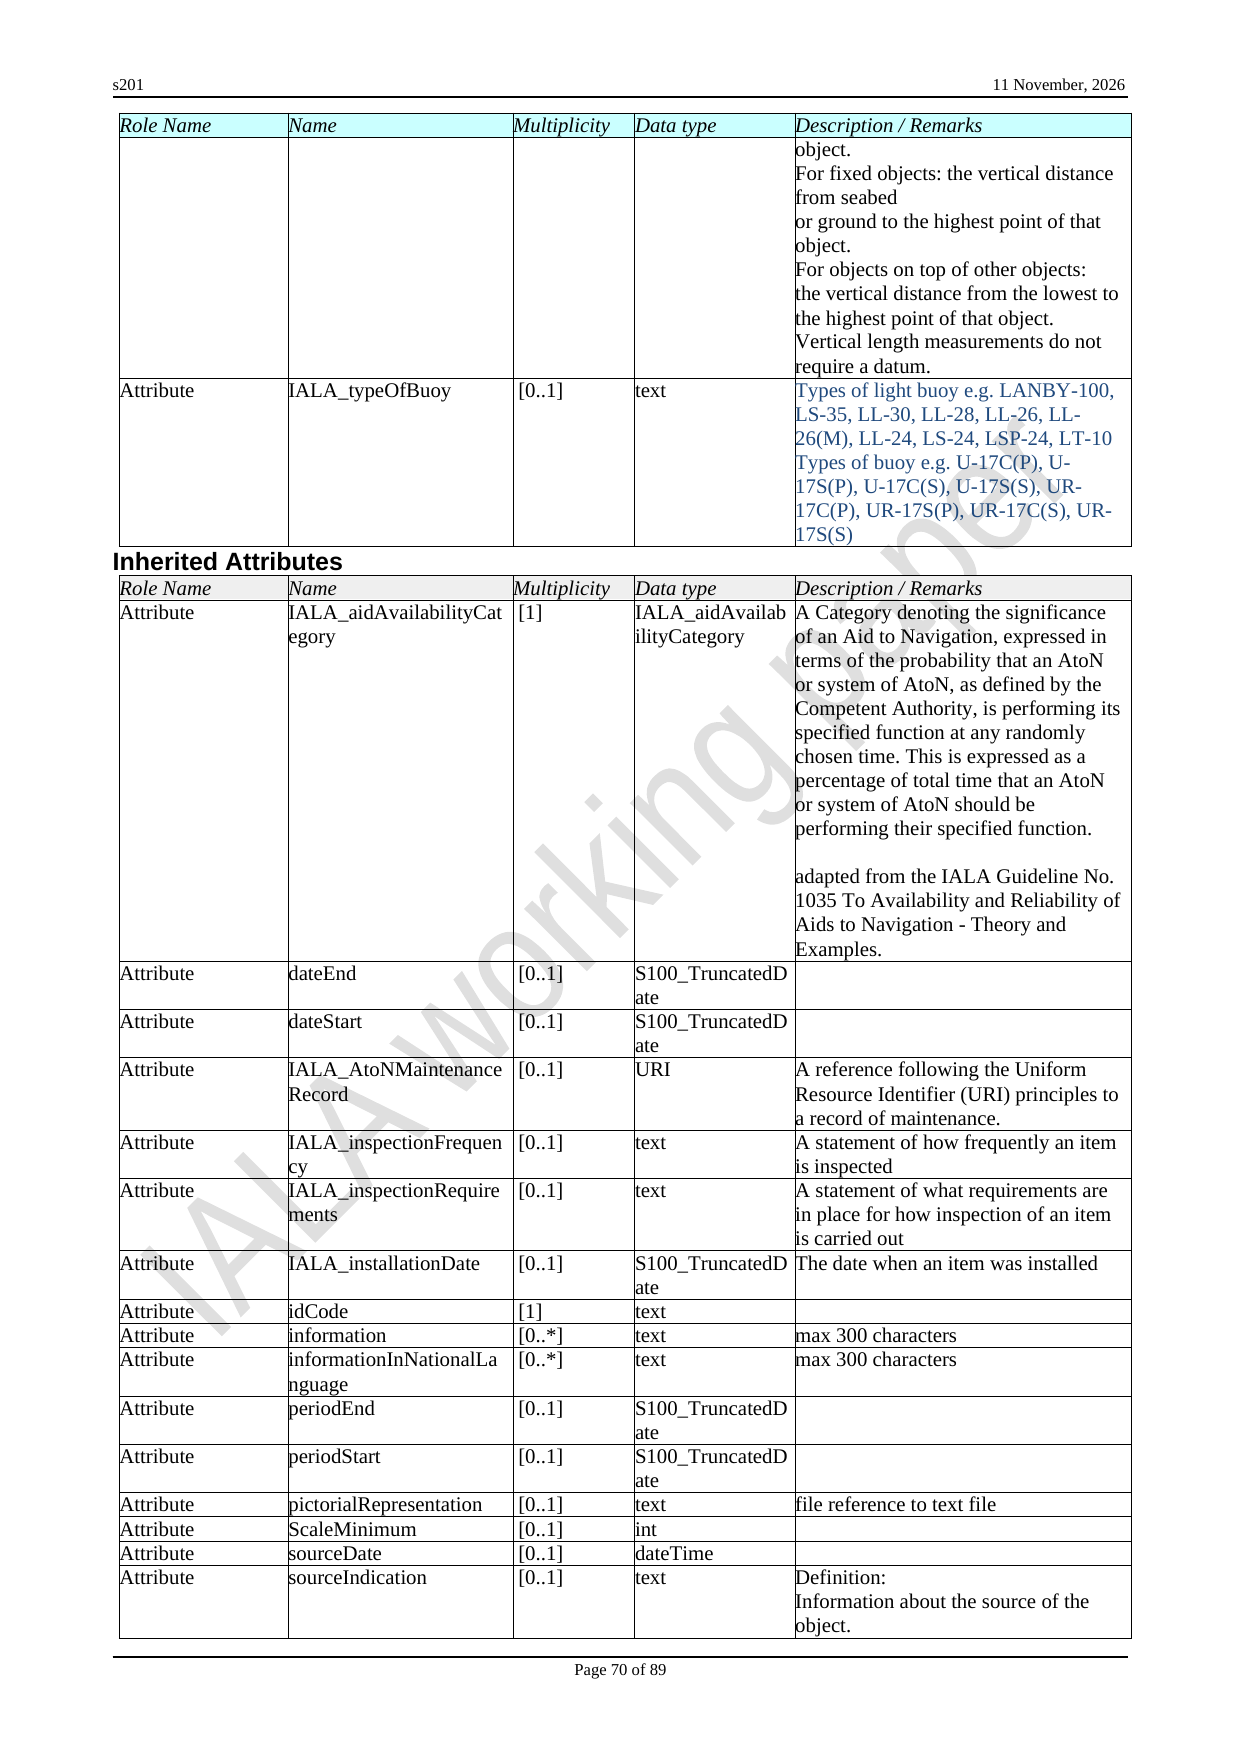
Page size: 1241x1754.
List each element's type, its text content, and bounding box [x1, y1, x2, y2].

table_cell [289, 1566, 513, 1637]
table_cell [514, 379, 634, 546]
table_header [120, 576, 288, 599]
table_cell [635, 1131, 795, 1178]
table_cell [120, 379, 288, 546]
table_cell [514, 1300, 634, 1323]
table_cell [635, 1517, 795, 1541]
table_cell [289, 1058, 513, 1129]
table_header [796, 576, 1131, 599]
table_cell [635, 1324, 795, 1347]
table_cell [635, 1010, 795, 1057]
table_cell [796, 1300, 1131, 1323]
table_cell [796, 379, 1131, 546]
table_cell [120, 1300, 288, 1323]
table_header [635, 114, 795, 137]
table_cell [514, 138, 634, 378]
text Inherited Attributes [112, 546, 1128, 575]
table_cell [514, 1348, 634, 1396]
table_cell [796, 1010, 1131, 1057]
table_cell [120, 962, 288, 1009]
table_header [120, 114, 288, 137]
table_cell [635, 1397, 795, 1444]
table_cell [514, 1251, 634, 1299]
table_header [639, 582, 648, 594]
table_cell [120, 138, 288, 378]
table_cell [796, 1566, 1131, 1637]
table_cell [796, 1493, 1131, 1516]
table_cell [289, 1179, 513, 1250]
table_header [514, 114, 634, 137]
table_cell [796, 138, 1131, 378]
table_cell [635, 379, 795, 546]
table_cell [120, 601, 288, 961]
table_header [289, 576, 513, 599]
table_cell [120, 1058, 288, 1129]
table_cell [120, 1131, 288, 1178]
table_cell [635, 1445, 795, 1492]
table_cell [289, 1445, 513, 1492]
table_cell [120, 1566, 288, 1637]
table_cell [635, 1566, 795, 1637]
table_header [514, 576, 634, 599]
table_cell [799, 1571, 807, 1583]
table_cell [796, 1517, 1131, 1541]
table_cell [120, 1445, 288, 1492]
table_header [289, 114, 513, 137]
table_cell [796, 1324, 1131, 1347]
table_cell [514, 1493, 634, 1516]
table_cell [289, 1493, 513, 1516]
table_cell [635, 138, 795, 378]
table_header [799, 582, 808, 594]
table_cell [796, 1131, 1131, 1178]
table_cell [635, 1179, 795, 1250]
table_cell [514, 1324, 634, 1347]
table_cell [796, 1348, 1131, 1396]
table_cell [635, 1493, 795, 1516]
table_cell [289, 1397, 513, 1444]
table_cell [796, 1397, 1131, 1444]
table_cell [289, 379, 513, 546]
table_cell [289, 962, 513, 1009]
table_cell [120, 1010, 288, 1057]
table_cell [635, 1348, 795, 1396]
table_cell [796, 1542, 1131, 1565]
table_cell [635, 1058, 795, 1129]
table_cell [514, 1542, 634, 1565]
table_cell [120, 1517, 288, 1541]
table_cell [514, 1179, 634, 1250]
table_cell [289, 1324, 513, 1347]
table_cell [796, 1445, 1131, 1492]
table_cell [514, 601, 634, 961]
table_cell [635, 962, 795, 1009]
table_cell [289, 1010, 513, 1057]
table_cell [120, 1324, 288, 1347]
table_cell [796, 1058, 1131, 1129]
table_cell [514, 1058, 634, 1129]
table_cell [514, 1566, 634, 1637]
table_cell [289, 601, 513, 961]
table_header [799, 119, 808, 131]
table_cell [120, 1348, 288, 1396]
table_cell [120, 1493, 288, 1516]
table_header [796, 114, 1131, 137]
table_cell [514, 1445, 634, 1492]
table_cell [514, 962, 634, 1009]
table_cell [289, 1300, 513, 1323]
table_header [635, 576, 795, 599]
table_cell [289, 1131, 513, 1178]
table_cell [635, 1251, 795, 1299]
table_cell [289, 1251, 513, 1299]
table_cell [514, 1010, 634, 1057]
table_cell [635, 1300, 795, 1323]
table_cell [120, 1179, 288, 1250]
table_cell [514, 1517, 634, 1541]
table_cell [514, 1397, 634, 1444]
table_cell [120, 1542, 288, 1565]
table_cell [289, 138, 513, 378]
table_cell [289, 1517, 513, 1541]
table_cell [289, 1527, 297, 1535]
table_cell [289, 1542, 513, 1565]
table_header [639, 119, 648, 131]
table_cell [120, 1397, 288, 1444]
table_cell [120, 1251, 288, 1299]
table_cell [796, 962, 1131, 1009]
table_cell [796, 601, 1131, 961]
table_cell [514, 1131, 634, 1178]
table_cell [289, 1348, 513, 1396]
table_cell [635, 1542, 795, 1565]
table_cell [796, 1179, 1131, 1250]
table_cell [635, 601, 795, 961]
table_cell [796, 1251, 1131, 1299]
